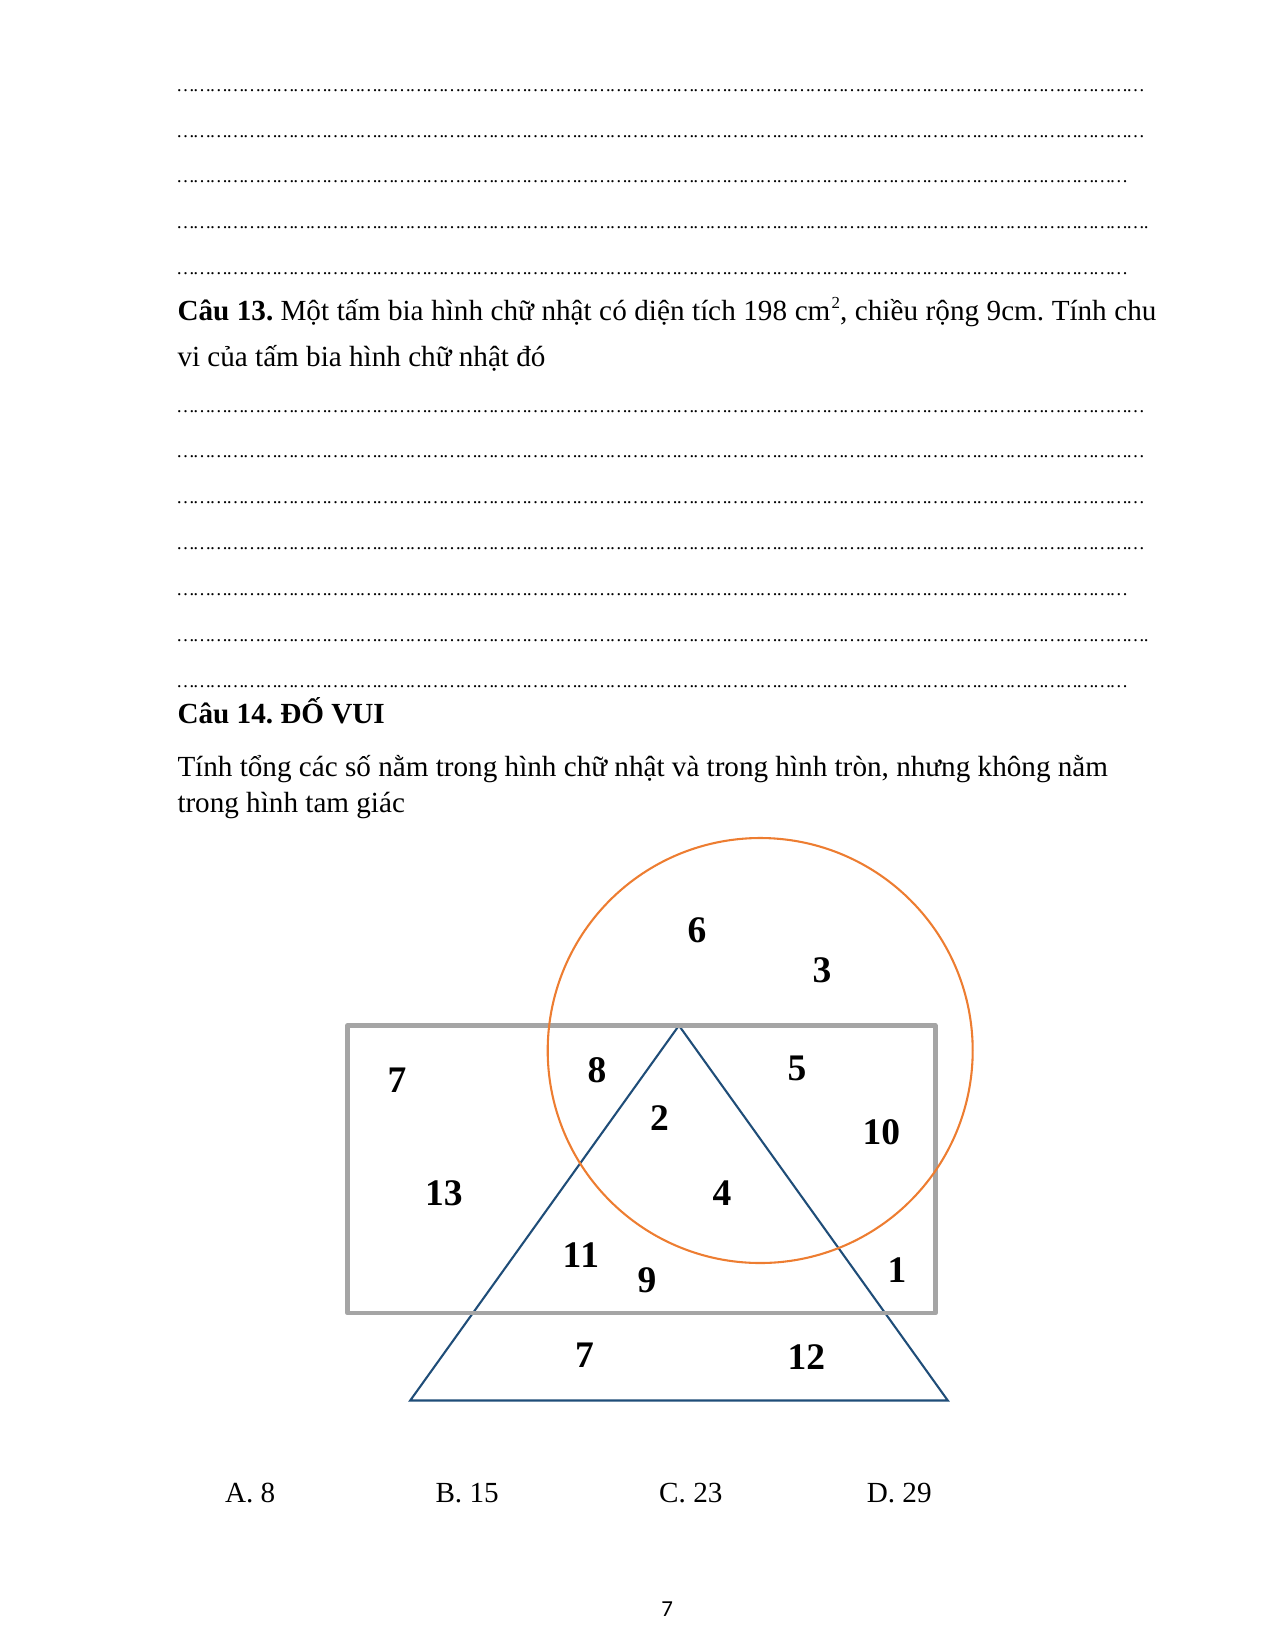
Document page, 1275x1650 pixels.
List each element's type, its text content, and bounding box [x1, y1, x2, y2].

text ……………………………………………………………………………………………………………………………………………………… [177, 650, 1157, 696]
text ……………………………………………………………………………………………………………………………………………………… [177, 559, 1157, 604]
text Câu 14. ĐỐ VUI [177, 696, 1157, 730]
text ………………………………………………………………………………………………………………………………………………………… [177, 421, 1157, 467]
text ………………………………………………………………………………………………………………………………………………………… [177, 467, 1157, 513]
text Tính tổng các số nằm trong hình chữ nhật và trong hình tròn, nhưng không nằm trong hình tam giác [177, 749, 1157, 819]
text ………………………………………………………………………………………………………………………………………………………… [177, 513, 1157, 559]
text A. 8 B. 15 C. 23 D. 29 [177, 1475, 1157, 1509]
text ……………………………………………………………………………………………………………………………………………………… [177, 146, 1157, 192]
text ………………………………………………………………………………………………………………………………………………………… [177, 375, 1157, 421]
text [177, 54, 1157, 100]
text …………………………………………………………………………………………………………………………………………………………. [177, 604, 1157, 650]
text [177, 100, 1157, 146]
text …………………………………………………………………………………………………………………………………………………………. [177, 192, 1157, 238]
text Câu 13. Một tấm bia hình chữ nhật có diện tích 198 cm2, chiều rộng 9cm. Tính chu vi của tấm bia hình chữ nhật đó [177, 284, 1157, 375]
text ……………………………………………………………………………………………………………………………………………………… [177, 238, 1157, 284]
